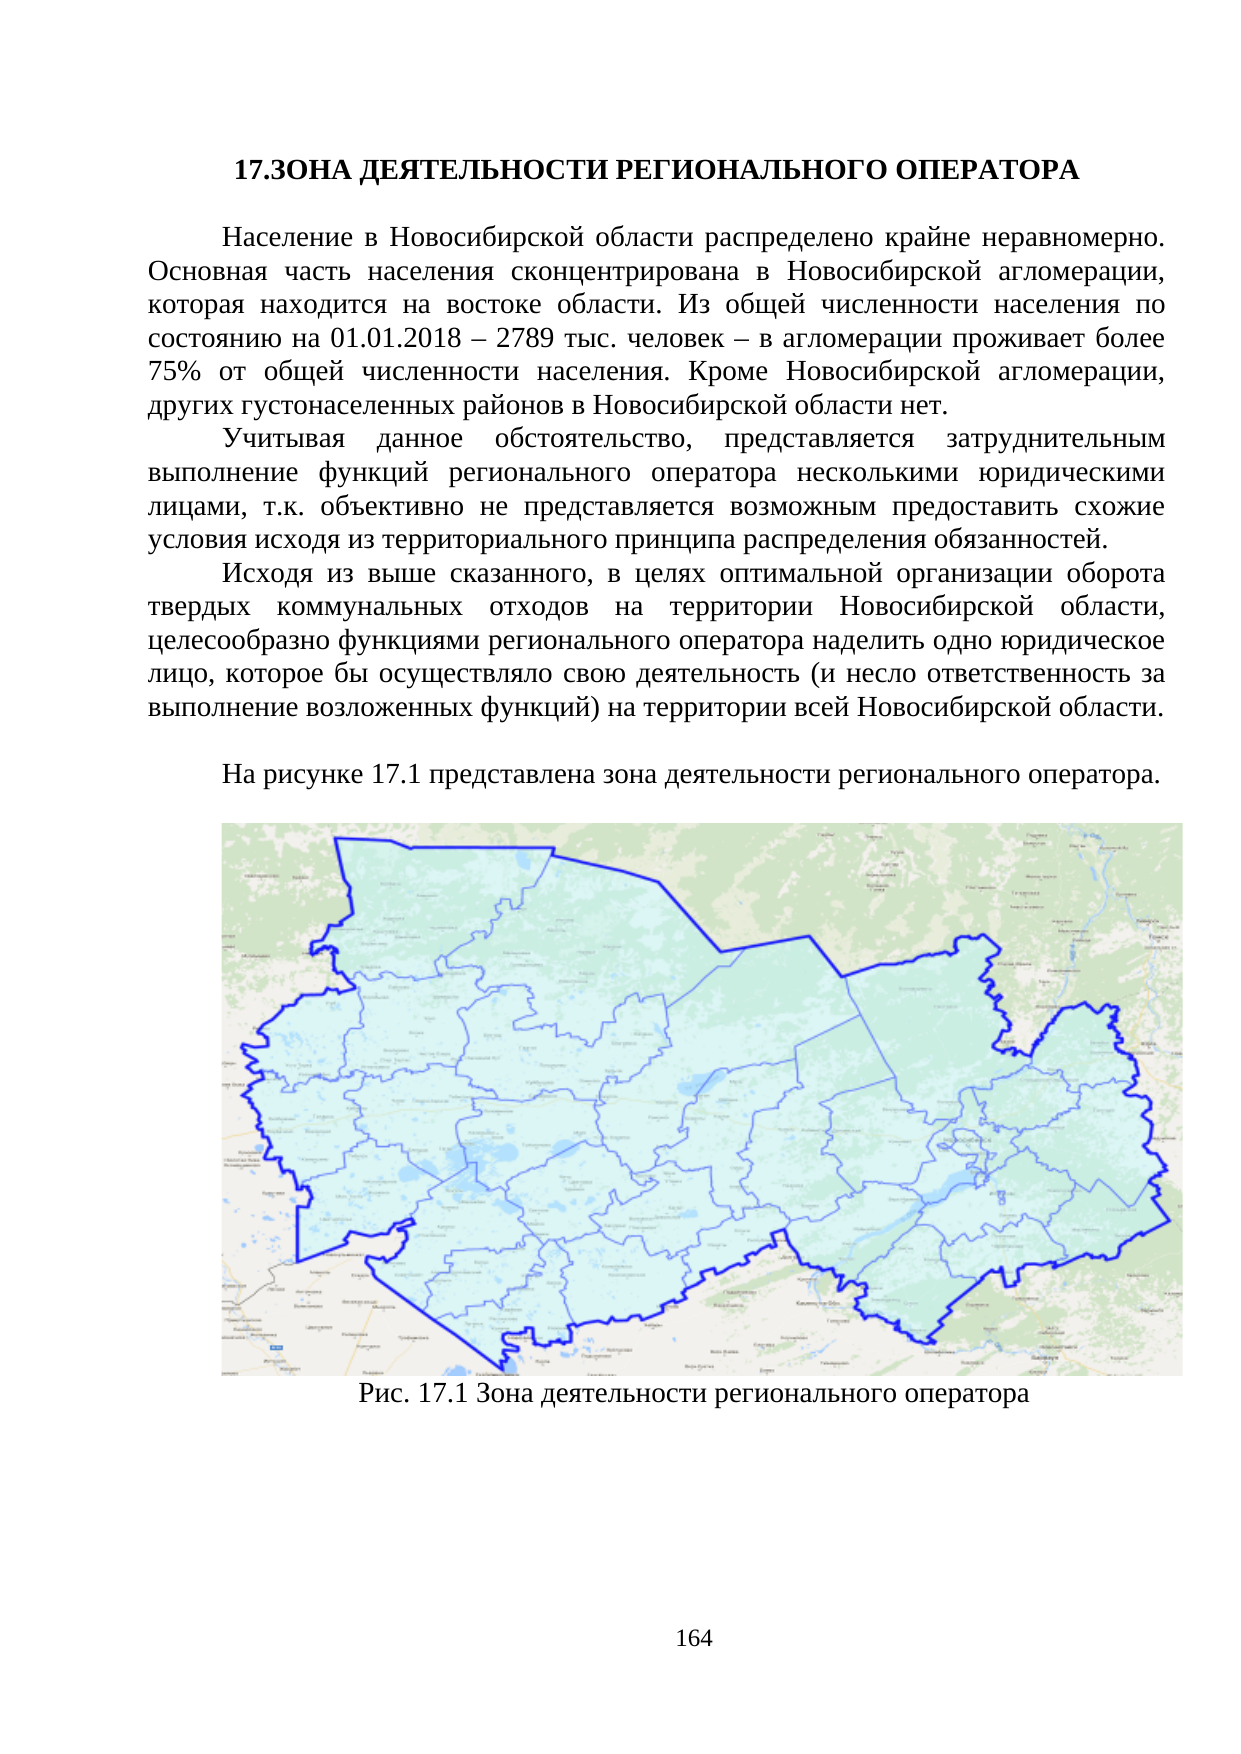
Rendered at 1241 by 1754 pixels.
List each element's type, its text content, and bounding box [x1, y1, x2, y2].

text На рисунке 17.1 представлена зона деятельности регионального оператора. [148, 756, 1166, 789]
picture [221, 823, 1183, 1376]
subtitle 17.ЗОНА ДЕЯТЕЛЬНОСТИ РЕГИОНАЛЬНОГО ОПЕРАТОРА [148, 152, 1166, 186]
text Исходя из выше сказанного, в целях оптимальной организации оборота твердых коммунальных отходов на территории Новосибирской области, целесообразно функциями регионального оператора наделить одно юридическое лицо, которое бы осуществляло свою деятельность (и несло ответственность за выполнение возложенных функций) на территории всей Новосибирской области. [148, 555, 1166, 722]
text Рис. 17.1 Зона деятельности регионального оператора [148, 1375, 1166, 1409]
text Учитывая данное обстоятельство, представляется затруднительным выполнение функций регионального оператора несколькими юридическими лицами, т.к. объективно не представляется возможным предоставить схожие условия исходя из территориального принципа распределения обязанностей. [148, 421, 1166, 555]
text Население в Новосибирской области распределено крайне неравномерно. Основная часть населения сконцентрирована в Новосибирской агломерации, которая находится на востоке области. Из общей численности населения по состоянию на 01.01.2018 – 2789 тыс. человек – в агломерации проживает более 75% от общей численности населения. Кроме Новосибирской агломерации, других густонаселенных районов в Новосибирской области нет. [148, 219, 1166, 421]
